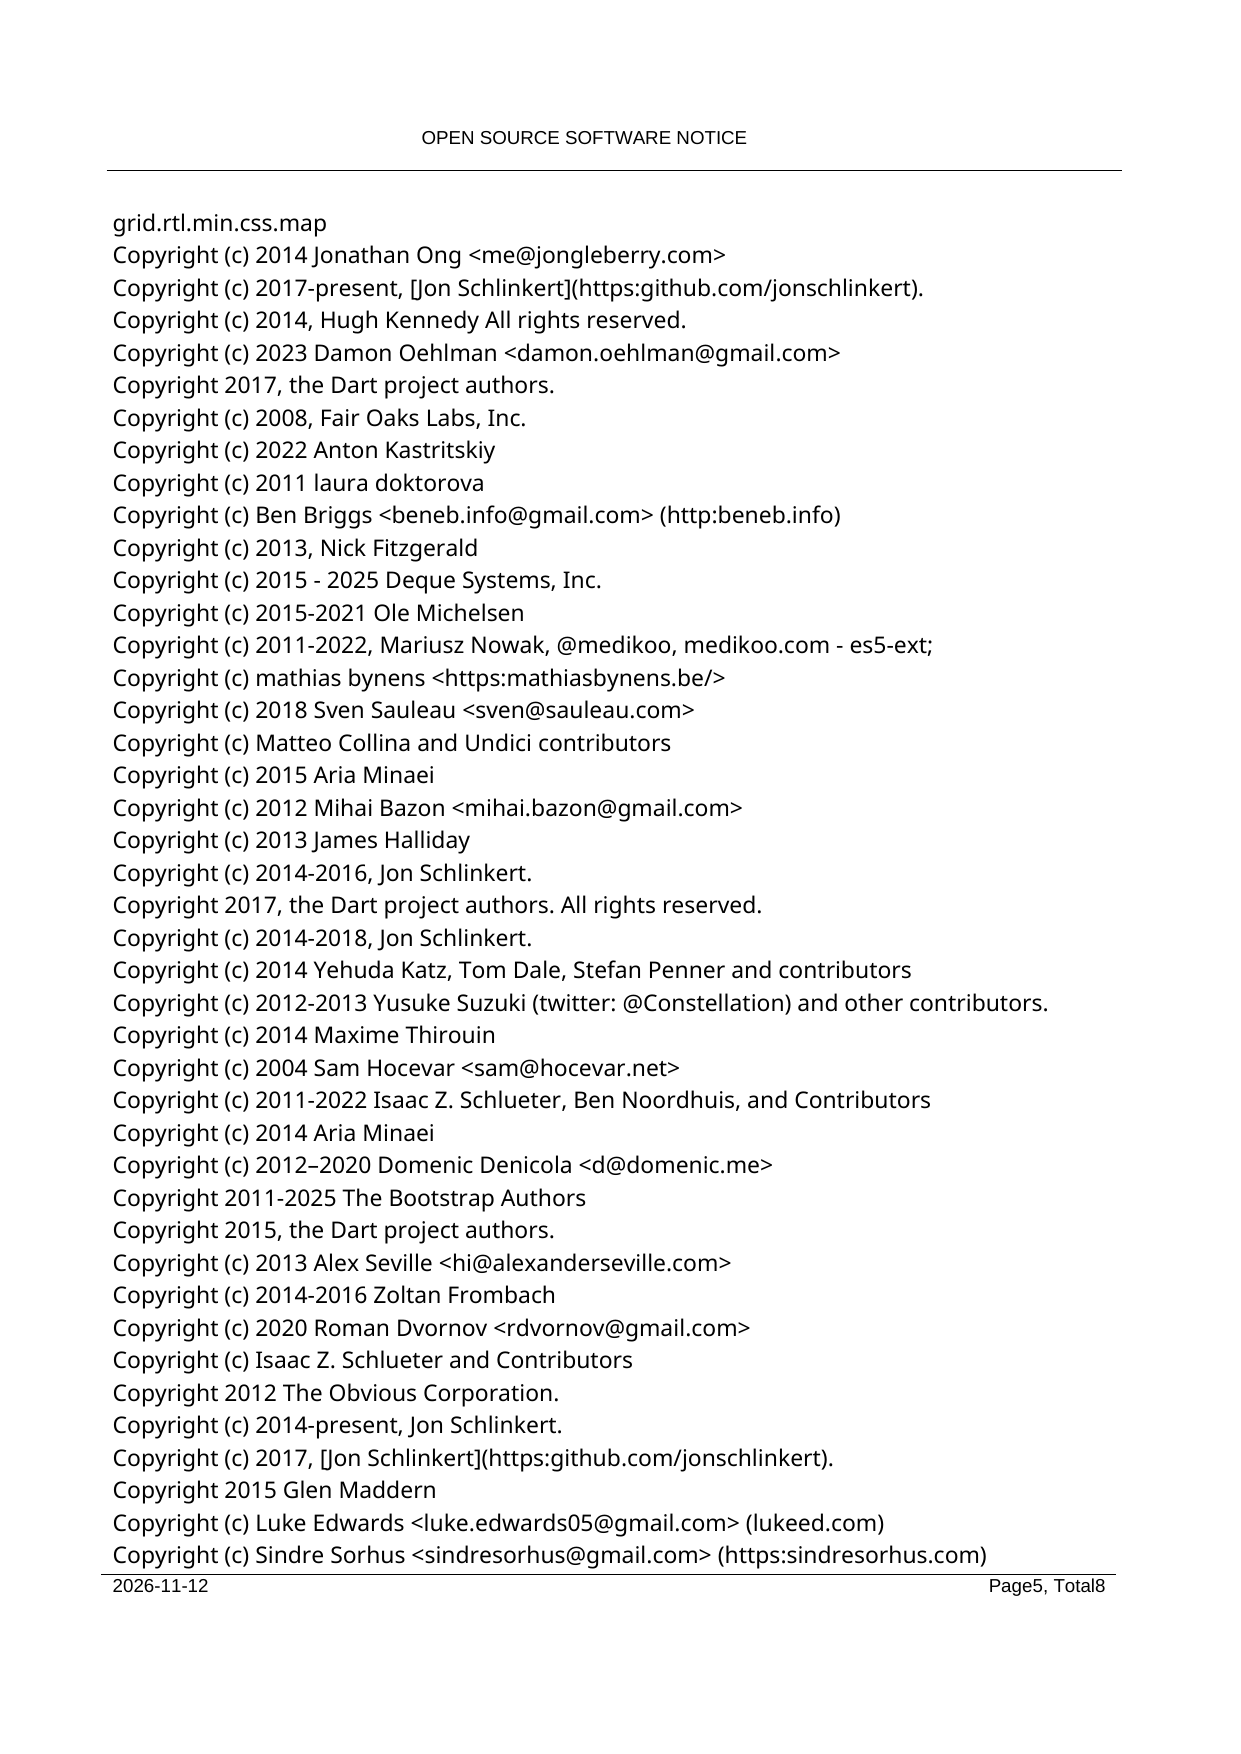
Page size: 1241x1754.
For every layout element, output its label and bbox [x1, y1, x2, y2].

text [112, 206, 1128, 1571]
